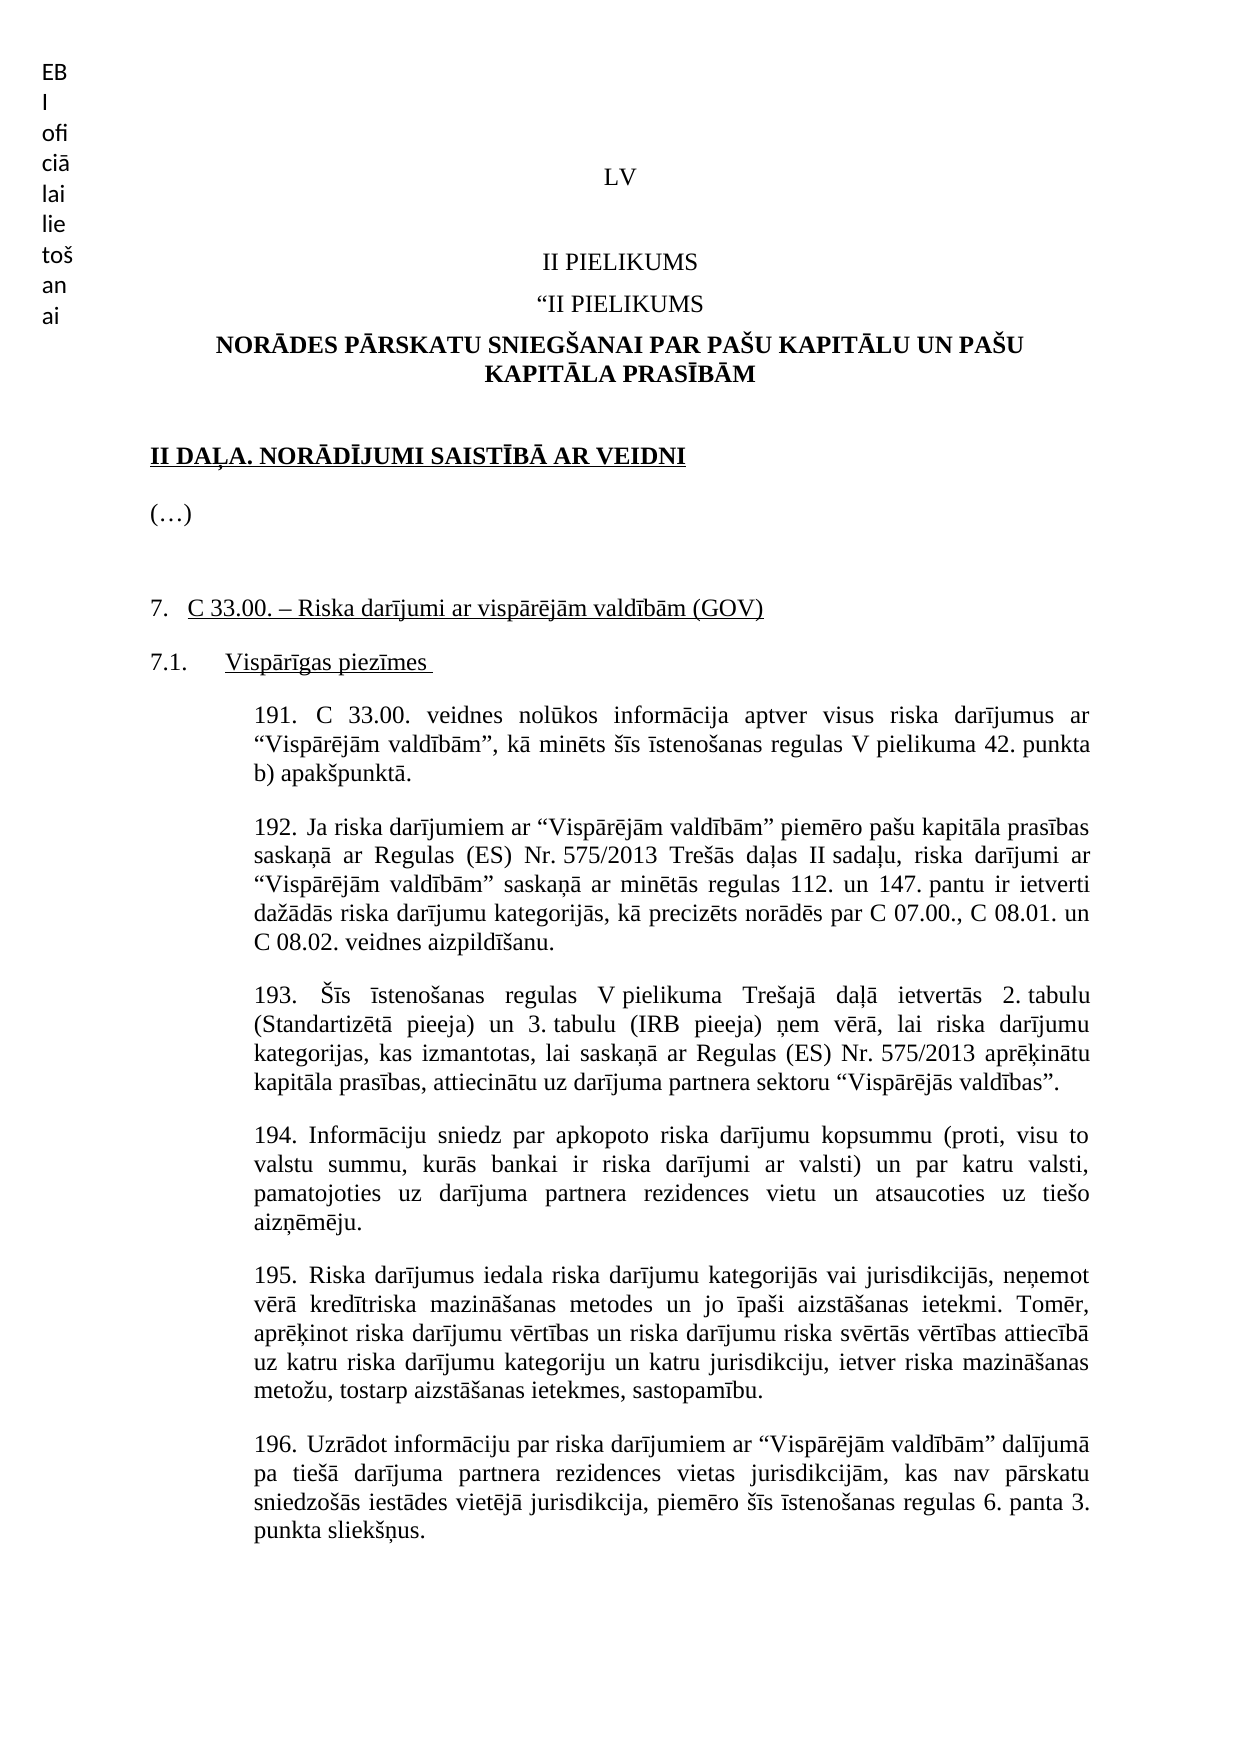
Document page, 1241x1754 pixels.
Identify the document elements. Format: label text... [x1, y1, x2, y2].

list 7.1. Vispārīgas piezīmes [150, 647, 1090, 676]
text NORĀDES PĀRSKATU SNIEGŠANAI PAR PAŠU KAPITĀLU UN PAŠU KAPITĀLA PRASĪBĀM [150, 330, 1090, 387]
text II DAĻA. NORĀDĪJUMI SAISTĪBĀ AR VEIDNI [150, 441, 1090, 470]
list 7. C 33.00. – Riska darījumi ar vispārējām valdībām (GOV) [150, 593, 1090, 622]
text II PIELIKUMS [150, 247, 1090, 276]
text (…) [150, 498, 1090, 527]
text “II PIELIKUMS [150, 289, 1090, 317]
text LV [150, 162, 1090, 191]
